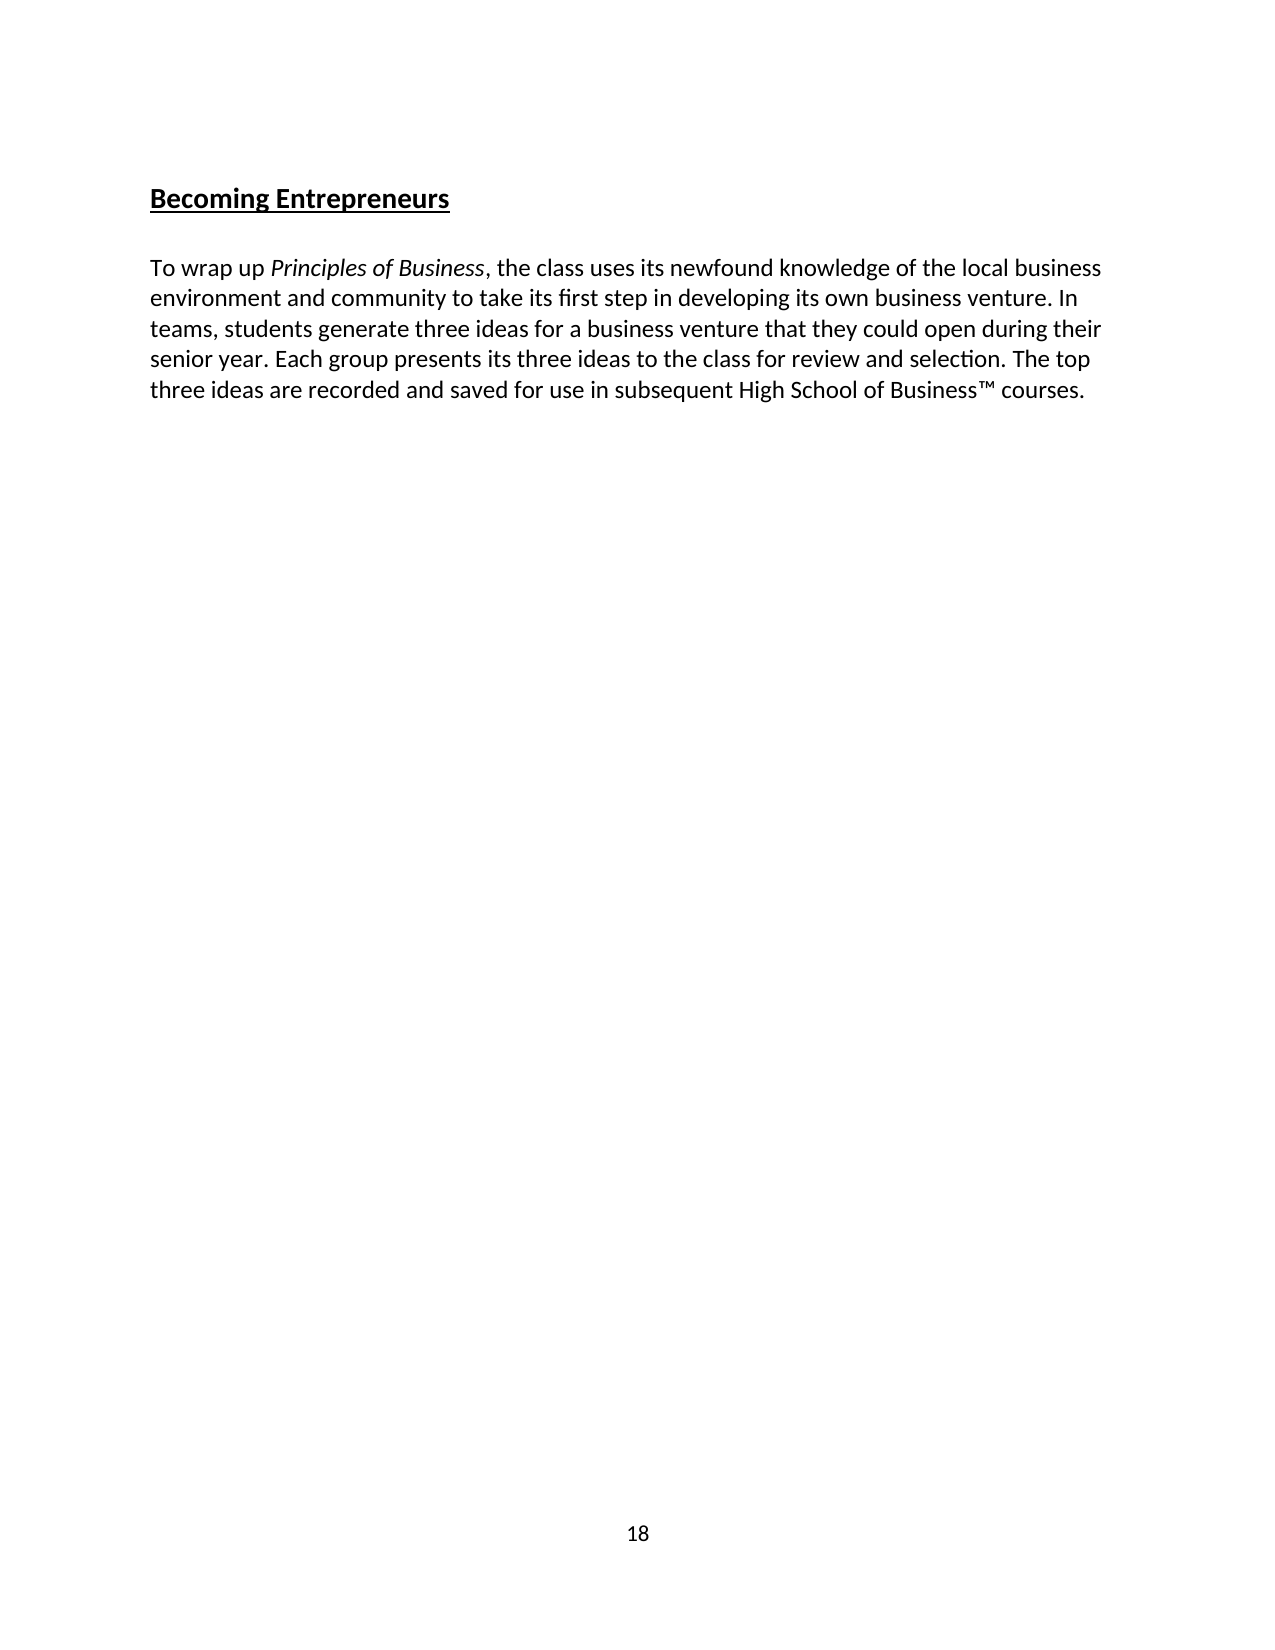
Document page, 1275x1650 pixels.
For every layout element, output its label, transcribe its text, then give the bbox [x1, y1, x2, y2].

text To wrap up Principles of Business, the class uses its newfound knowledge of the local business environment and community to take its first step in developing its own business venture. In teams, students generate three ideas for a business venture that they could open during their senior year. Each group presents its three ideas to the class for review and selection. The top three ideas are recorded and saved for use in subsequent High School of Business™ courses. [150, 252, 1125, 404]
text Becoming Entrepreneurs [150, 181, 1125, 216]
